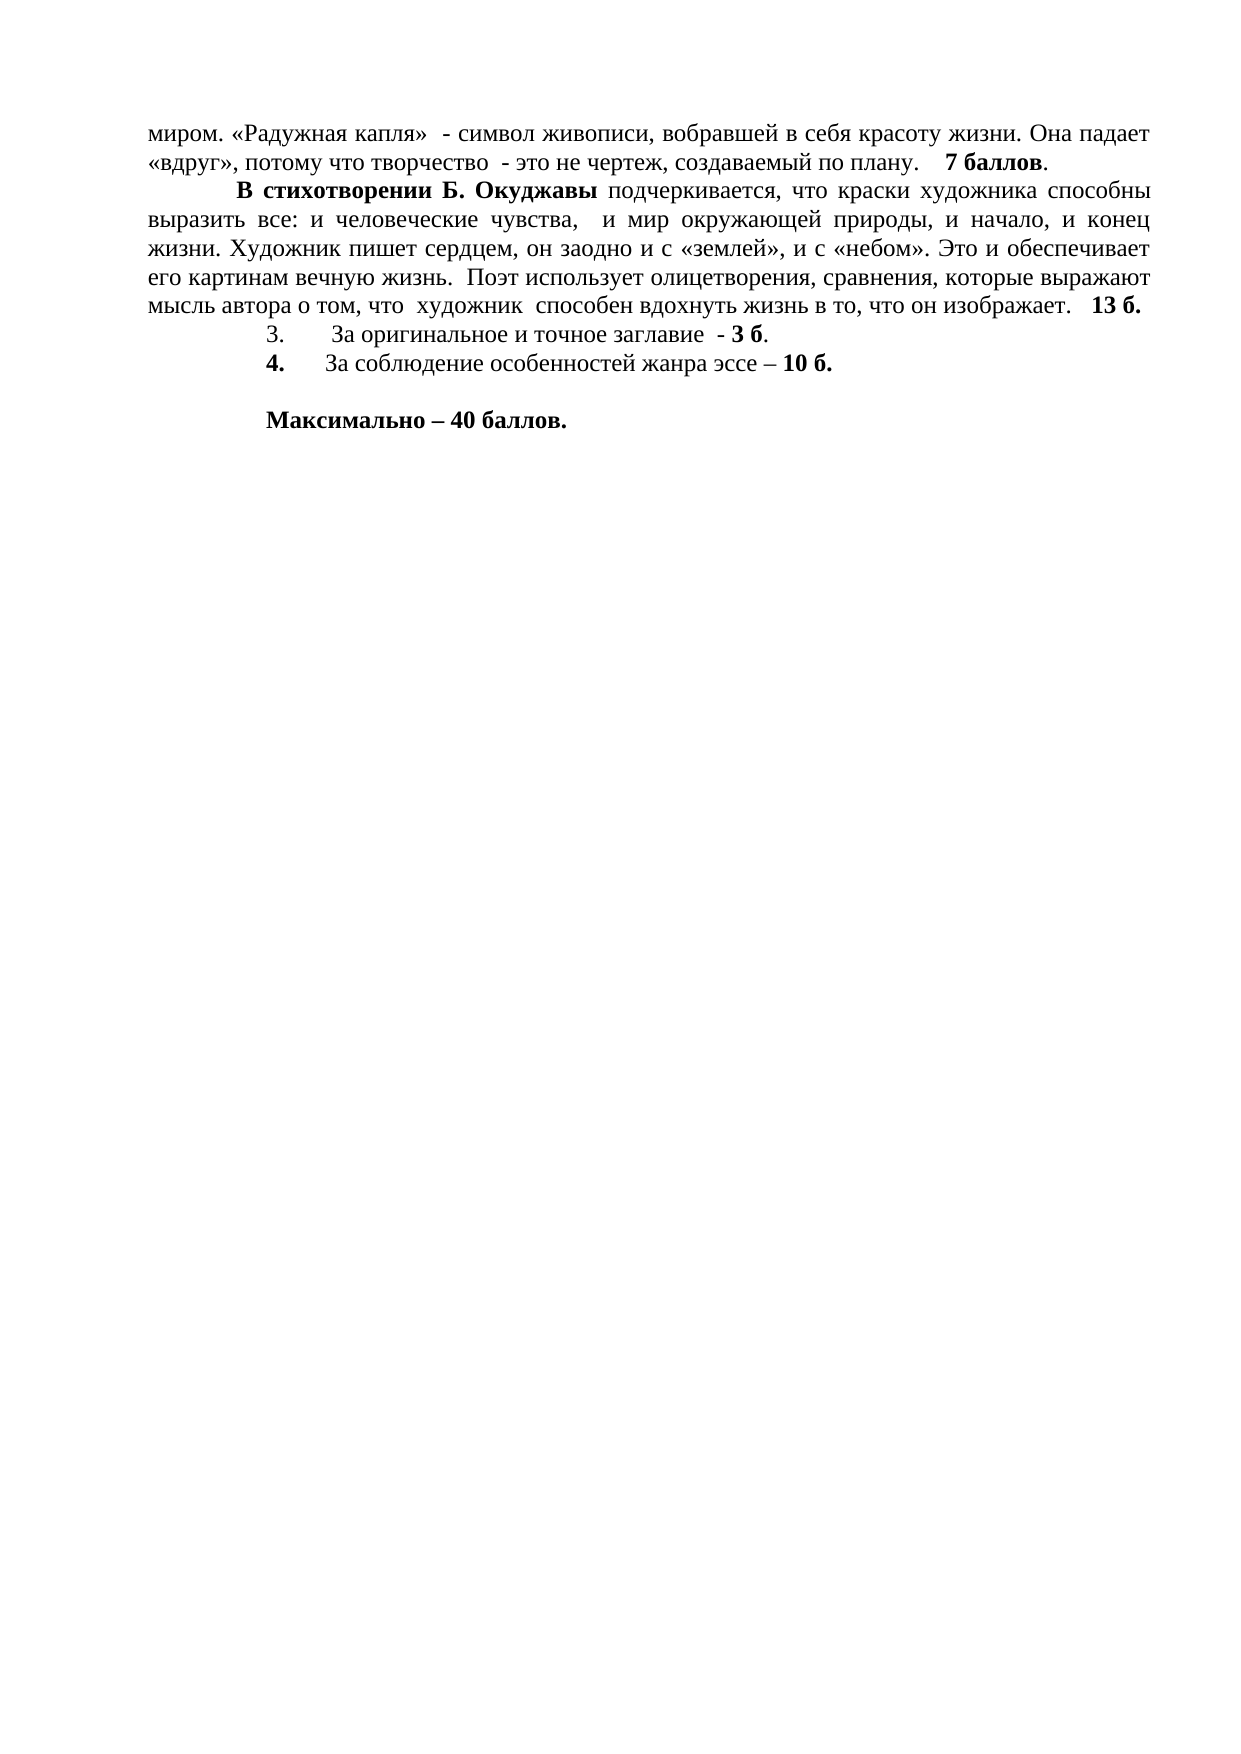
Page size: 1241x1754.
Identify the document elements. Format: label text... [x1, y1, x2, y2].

list За оригинальное и точное заглавие - 3 б. [192, 319, 1152, 348]
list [148, 118, 1152, 176]
list За соблюдение особенностей жанра эссе – 10 б. [192, 348, 1152, 377]
list Максимально – 40 баллов. [266, 405, 1152, 434]
list В стихотворении Б. Окуджавы подчеркивается, что краски художника способны выразить все: и человеческие чувства, и мир окружающей природы, и начало, и конец жизни. Художник пишет сердцем, он заодно и с «землей», и с «небом». Это и обеспечивает его картинам вечную жизнь. Поэт использует олицетворения, сравнения, которые выражают мысль автора о том, что художник способен вдохнуть жизнь в то, что он изображает. 13 б. [148, 176, 1152, 319]
